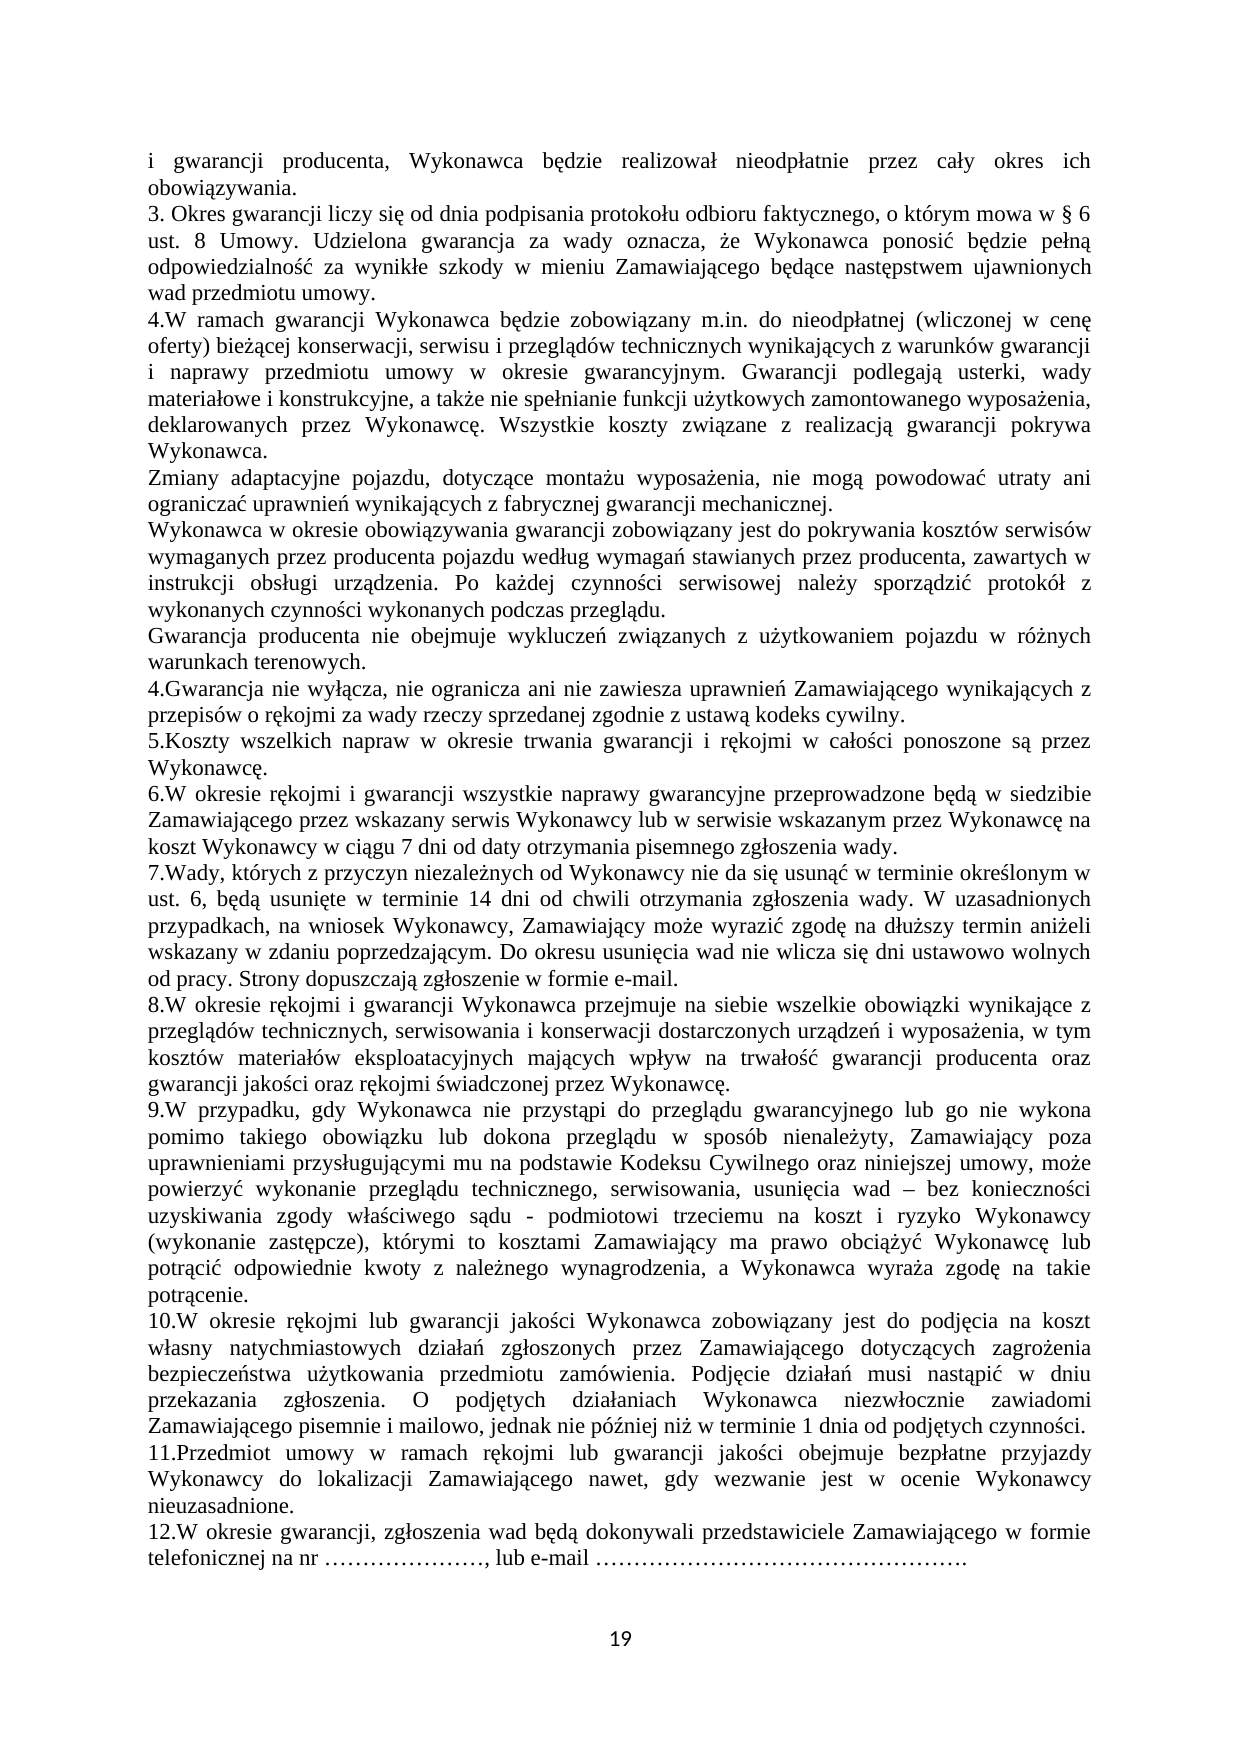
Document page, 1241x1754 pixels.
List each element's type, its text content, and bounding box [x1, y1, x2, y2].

text 4.W ramach gwarancji Wykonawca będzie zobowiązany m.in. do nieodpłatnej (wliczonej w cenę oferty) bieżącej konserwacji, serwisu i przeglądów technicznych wynikających z warunków gwarancji i naprawy przedmiotu umowy w okresie gwarancyjnym. Gwarancji podlegają usterki, wady materiałowe i konstrukcyjne, a także nie spełnianie funkcji użytkowych zamontowanego wyposażenia, deklarowanych przez Wykonawcę. Wszystkie koszty związane z realizacją gwarancji pokrywa Wykonawca. [148, 306, 1093, 464]
text Gwarancja producenta nie obejmuje wykluczeń związanych z użytkowaniem pojazdu w różnych warunkach terenowych. [148, 622, 1093, 675]
text i gwarancji producenta, Wykonawca będzie realizował nieodpłatnie przez cały okres ich obowiązywania. [148, 148, 1093, 200]
text 11.Przedmiot umowy w ramach rękojmi lub gwarancji jakości obejmuje bezpłatne przyjazdy Wykonawcy do lokalizacji Zamawiającego nawet, gdy wezwanie jest w ocenie Wykonawcy nieuzasadnione. [148, 1439, 1093, 1518]
text Wykonawca w okresie obowiązywania gwarancji zobowiązany jest do pokrywania kosztów serwisów wymaganych przez producenta pojazdu według wymagań stawianych przez producenta, zawartych w instrukcji obsługi urządzenia. Po każdej czynności serwisowej należy sporządzić protokół z wykonanych czynności wykonanych podczas przeglądu. [148, 517, 1093, 622]
text Zmiany adaptacyjne pojazdu, dotyczące montażu wyposażenia, nie mogą powodować utraty ani ograniczać uprawnień wynikających z fabrycznej gwarancji mechanicznej. [148, 464, 1093, 517]
text 7.Wady, których z przyczyn niezależnych od Wykonawcy nie da się usunąć w terminie określonym w ust. 6, będą usunięte w terminie 14 dni od chwili otrzymania zgłoszenia wady. W uzasadnionych przypadkach, na wniosek Wykonawcy, Zamawiający może wyrazić zgodę na dłuższy termin aniżeli wskazany w zdaniu poprzedzającym. Do okresu usunięcia wad nie wlicza się dni ustawowo wolnych od pracy. Strony dopuszczają zgłoszenie w formie e-mail. [148, 859, 1093, 991]
text 10.W okresie rękojmi lub gwarancji jakości Wykonawca zobowiązany jest do podjęcia na koszt własny natychmiastowych działań zgłoszonych przez Zamawiającego dotyczących zagrożenia bezpieczeństwa użytkowania przedmiotu zamówienia. Podjęcie działań musi nastąpić w dniu przekazania zgłoszenia. O podjętych działaniach Wykonawca niezwłocznie zawiadomi Zamawiającego pisemnie i mailowo, jednak nie później niż w terminie 1 dnia od podjętych czynności. [148, 1307, 1093, 1439]
text 6.W okresie rękojmi i gwarancji wszystkie naprawy gwarancyjne przeprowadzone będą w siedzibie Zamawiającego przez wskazany serwis Wykonawcy lub w serwisie wskazanym przez Wykonawcę na koszt Wykonawcy w ciągu 7 dni od daty otrzymania pisemnego zgłoszenia wady. [148, 780, 1093, 859]
text 12.W okresie gwarancji, zgłoszenia wad będą dokonywali przedstawiciele Zamawiającego w formie telefonicznej na nr …………………, lub e-mail …………………………………………. [148, 1518, 1093, 1571]
text 3. Okres gwarancji liczy się od dnia podpisania protokołu odbioru faktycznego, o którym mowa w § 6 ust. 8 Umowy. Udzielona gwarancja za wady oznacza, że Wykonawca ponosić będzie pełną odpowiedzialność za wynikłe szkody w mieniu Zamawiającego będące następstwem ujawnionych wad przedmiotu umowy. [148, 200, 1093, 306]
text 5.Koszty wszelkich napraw w okresie trwania gwarancji i rękojmi w całości ponoszone są przez Wykonawcę. [148, 727, 1093, 780]
text 8.W okresie rękojmi i gwarancji Wykonawca przejmuje na siebie wszelkie obowiązki wynikające z przeglądów technicznych, serwisowania i konserwacji dostarczonych urządzeń i wyposażenia, w tym kosztów materiałów eksploatacyjnych mających wpływ na trwałość gwarancji producenta oraz gwarancji jakości oraz rękojmi świadczonej przez Wykonawcę. [148, 991, 1093, 1096]
text 4.Gwarancja nie wyłącza, nie ogranicza ani nie zawiesza uprawnień Zamawiającego wynikających z przepisów o rękojmi za wady rzeczy sprzedanej zgodnie z ustawą kodeks cywilny. [148, 675, 1093, 727]
text 9.W przypadku, gdy Wykonawca nie przystąpi do przeglądu gwarancyjnego lub go nie wykona pomimo takiego obowiązku lub dokona przeglądu w sposób nienależyty, Zamawiający poza uprawnieniami przysługującymi mu na podstawie Kodeksu Cywilnego oraz niniejszej umowy, może powierzyć wykonanie przeglądu technicznego, serwisowania, usunięcia wad – bez konieczności uzyskiwania zgody właściwego sądu - podmiotowi trzeciemu na koszt i ryzyko Wykonawcy (wykonanie zastępcze), którymi to kosztami Zamawiający ma prawo obciążyć Wykonawcę lub potrącić odpowiednie kwoty z należnego wynagrodzenia, a Wykonawca wyraża zgodę na takie potrącenie. [148, 1096, 1093, 1307]
